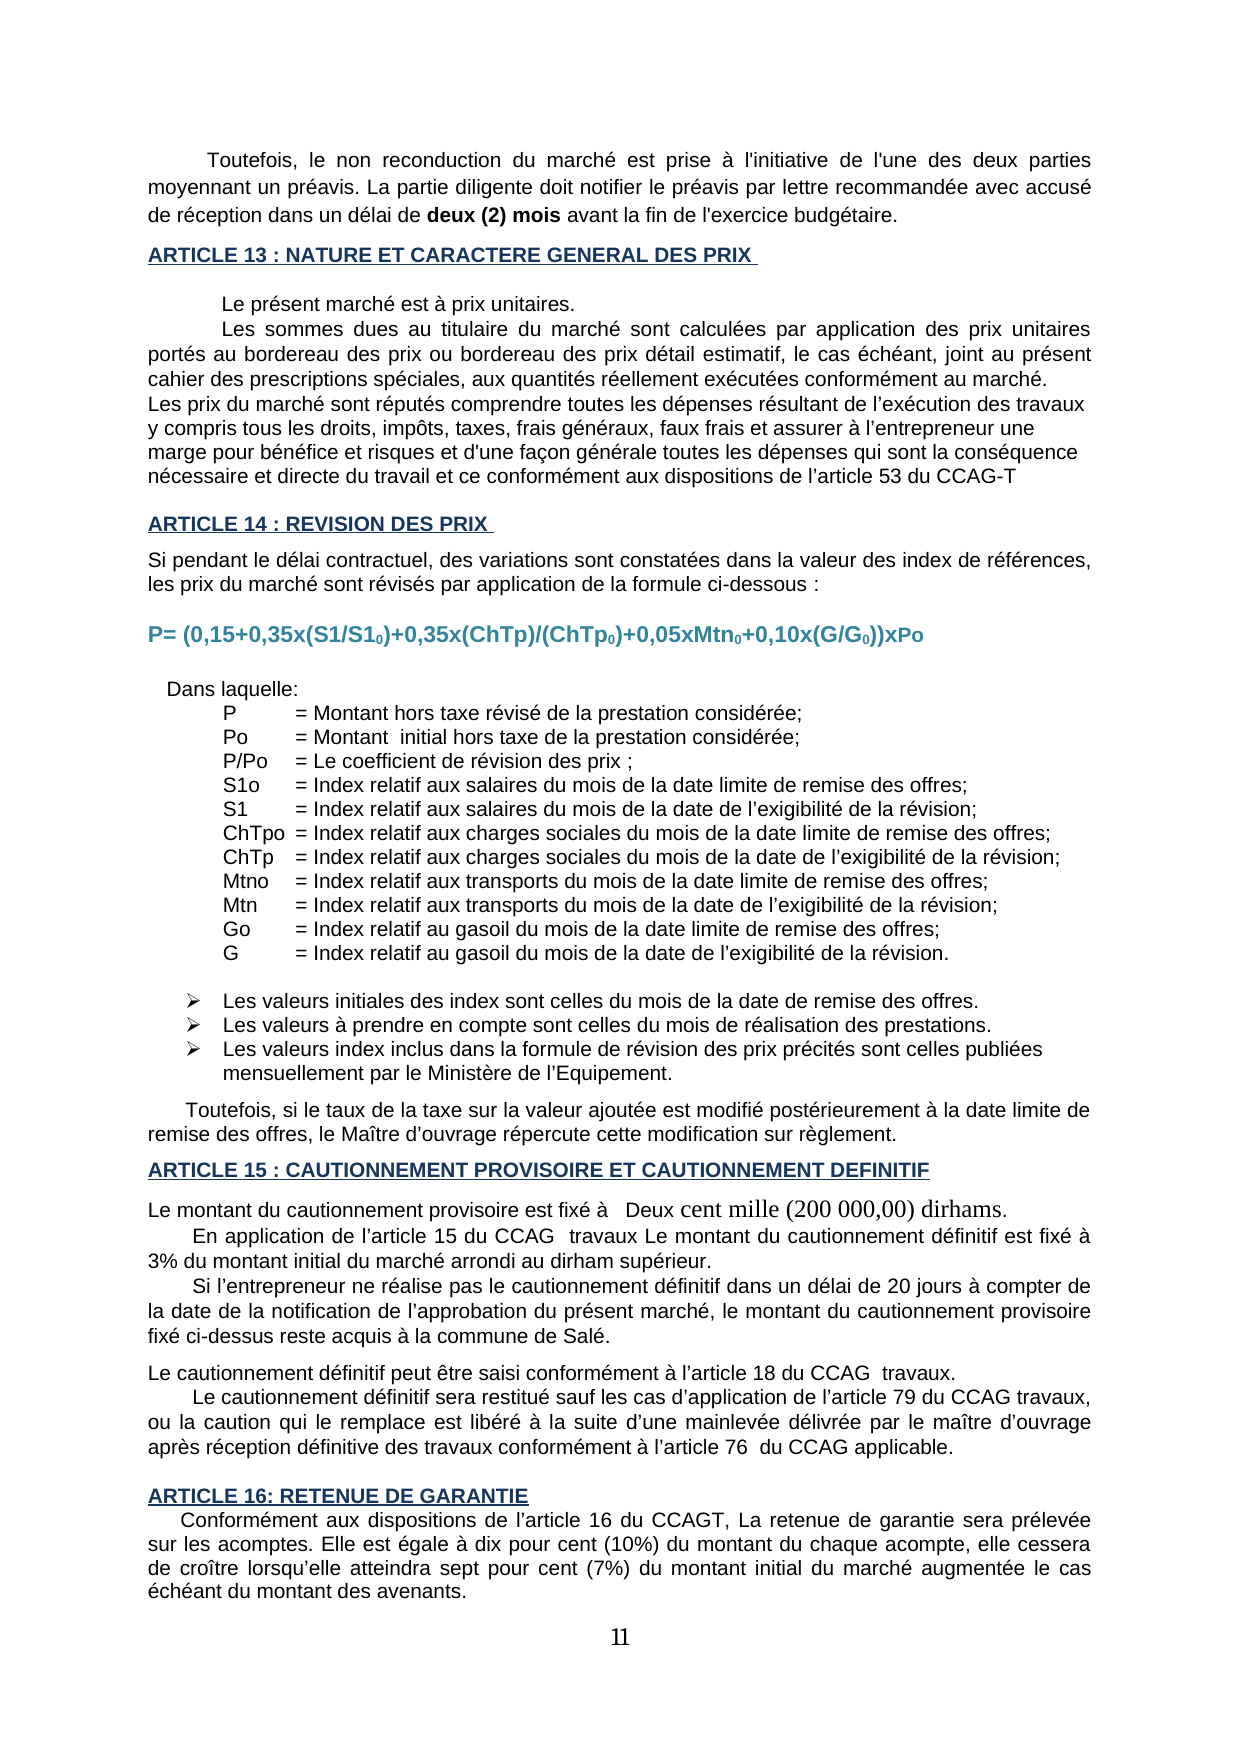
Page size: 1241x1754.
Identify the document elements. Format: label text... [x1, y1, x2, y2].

text Si pendant le délai contractuel, des variations sont constatées dans la valeur des index de références, les prix du marché sont révisés par application de la formule ci-dessous : [148, 548, 1093, 596]
text ARTICLE 15 : CAUTIONNEMENT PROVISOIRE ET CAUTIONNEMENT DEFINITIF [148, 1158, 1077, 1182]
text Le montant du cautionnement provisoire est fixé à Deux cent mille (200 000,00) dirhams. [148, 1194, 1093, 1223]
text Go = Index relatif au gasoil du mois de la date limite de remise des offres; [223, 917, 1093, 941]
text G = Index relatif au gasoil du mois de la date de l’exigibilité de la révision. [223, 941, 1093, 965]
list Les valeurs initiales des index sont celles du mois de la date de remise des offres. [185, 989, 1093, 1013]
text ARTICLE 16: RETENUE DE GARANTIE [148, 1483, 1077, 1507]
text En application de l’article 15 du CCAG travaux Le montant du cautionnement définitif est fixé à 3% du montant initial du marché arrondi au dirham supérieur. [148, 1223, 1093, 1273]
text S1o = Index relatif aux salaires du mois de la date limite de remise des offres; [148, 773, 1093, 797]
text Les sommes dues au titulaire du marché sont calculées par application des prix unitaires portés au bordereau des prix ou bordereau des prix détail estimatif, le cas échéant, joint au présent cahier des prescriptions spéciales, aux quantités réellement exécutées conformément au marché. [148, 317, 1093, 392]
text Le cautionnement définitif sera restitué sauf les cas d’application de l’article 79 du CCAG travaux, ou la caution qui le remplace est libéré à la suite d’une mainlevée délivrée par le maître d’ouvrage après réception définitive des travaux conformément à l’article 76 du CCAG applicable. [148, 1384, 1093, 1459]
text P/Po = Le coefficient de révision des prix ; [223, 749, 1093, 773]
text Le cautionnement définitif peut être saisi conformément à l’article 18 du CCAG travaux. [148, 1361, 1093, 1384]
text Mtno = Index relatif aux transports du mois de la date limite de remise des offres; [223, 869, 1093, 893]
text Dans laquelle: [148, 677, 1093, 701]
text Si l’entrepreneur ne réalise pas le cautionnement définitif dans un délai de 20 jours à compter de la date de la notification de l’approbation du présent marché, le montant du cautionnement provisoire fixé ci-dessus reste acquis à la commune de Salé. [148, 1273, 1093, 1348]
text ARTICLE 14 : REVISION DES PRIX [148, 511, 1077, 535]
text Toutefois, le non reconduction du marché est prise à l'initiative de l'une des deux parties moyennant un préavis. La partie diligente doit notifier le préavis par lettre recommandée avec accusé de réception dans un délai de deux (2) mois avant la fin de l'exercice budgétaire. [148, 148, 1093, 227]
text P = Montant hors taxe révisé de la prestation considérée; [223, 701, 1093, 725]
text Mtn = Index relatif aux transports du mois de la date de l’exigibilité de la révision; [223, 893, 1093, 917]
list Les valeurs à prendre en compte sont celles du mois de réalisation des prestations. [185, 1013, 1093, 1037]
list Les valeurs index inclus dans la formule de révision des prix précités sont celles publiées mensuellement par le Ministère de l’Equipement. [185, 1037, 1093, 1085]
text Po = Montant initial hors taxe de la prestation considérée; [223, 725, 1093, 749]
text S1 = Index relatif aux salaires du mois de la date de l’exigibilité de la révision; [223, 797, 1093, 821]
text Toutefois, si le taux de la taxe sur la valeur ajoutée est modifié postérieurement à la date limite de remise des offres, le Maître d’ouvrage répercute cette modification sur règlement. [148, 1097, 1093, 1145]
text Le présent marché est à prix unitaires. [148, 292, 1093, 317]
text Les prix du marché sont réputés comprendre toutes les dépenses résultant de l’exécution des travaux y compris tous les droits, impôts, taxes, frais généraux, faux frais et assurer à l’entrepreneur une marge pour bénéfice et risques et d'une façon générale toutes les dépenses qui sont la conséquence nécessaire et directe du travail et ce conformément aux dispositions de l’article 53 du CCAG-T [148, 392, 1093, 487]
text ARTICLE 13 : NATURE ET CARACTERE GENERAL DES PRIX [148, 243, 1077, 267]
text P= (0,15+0,35x(S1/S10)+0,35x(ChTp)/(ChTp0)+0,05xMtn0+0,10x(G/G0))xPo [148, 621, 1093, 647]
text Conformément aux dispositions de l’article 16 du CCAGT, La retenue de garantie sera prélevée sur les acomptes. Elle est égale à dix pour cent (10%) du montant du chaque acompte, elle cessera de croître lorsqu’elle atteindra sept pour cent (7%) du montant initial du marché augmentée le cas échéant du montant des avenants. [148, 1507, 1093, 1603]
text ChTp = Index relatif aux charges sociales du mois de la date de l’exigibilité de la révision; [223, 845, 1093, 869]
text ChTpo = Index relatif aux charges sociales du mois de la date limite de remise des offres; [223, 821, 1093, 845]
